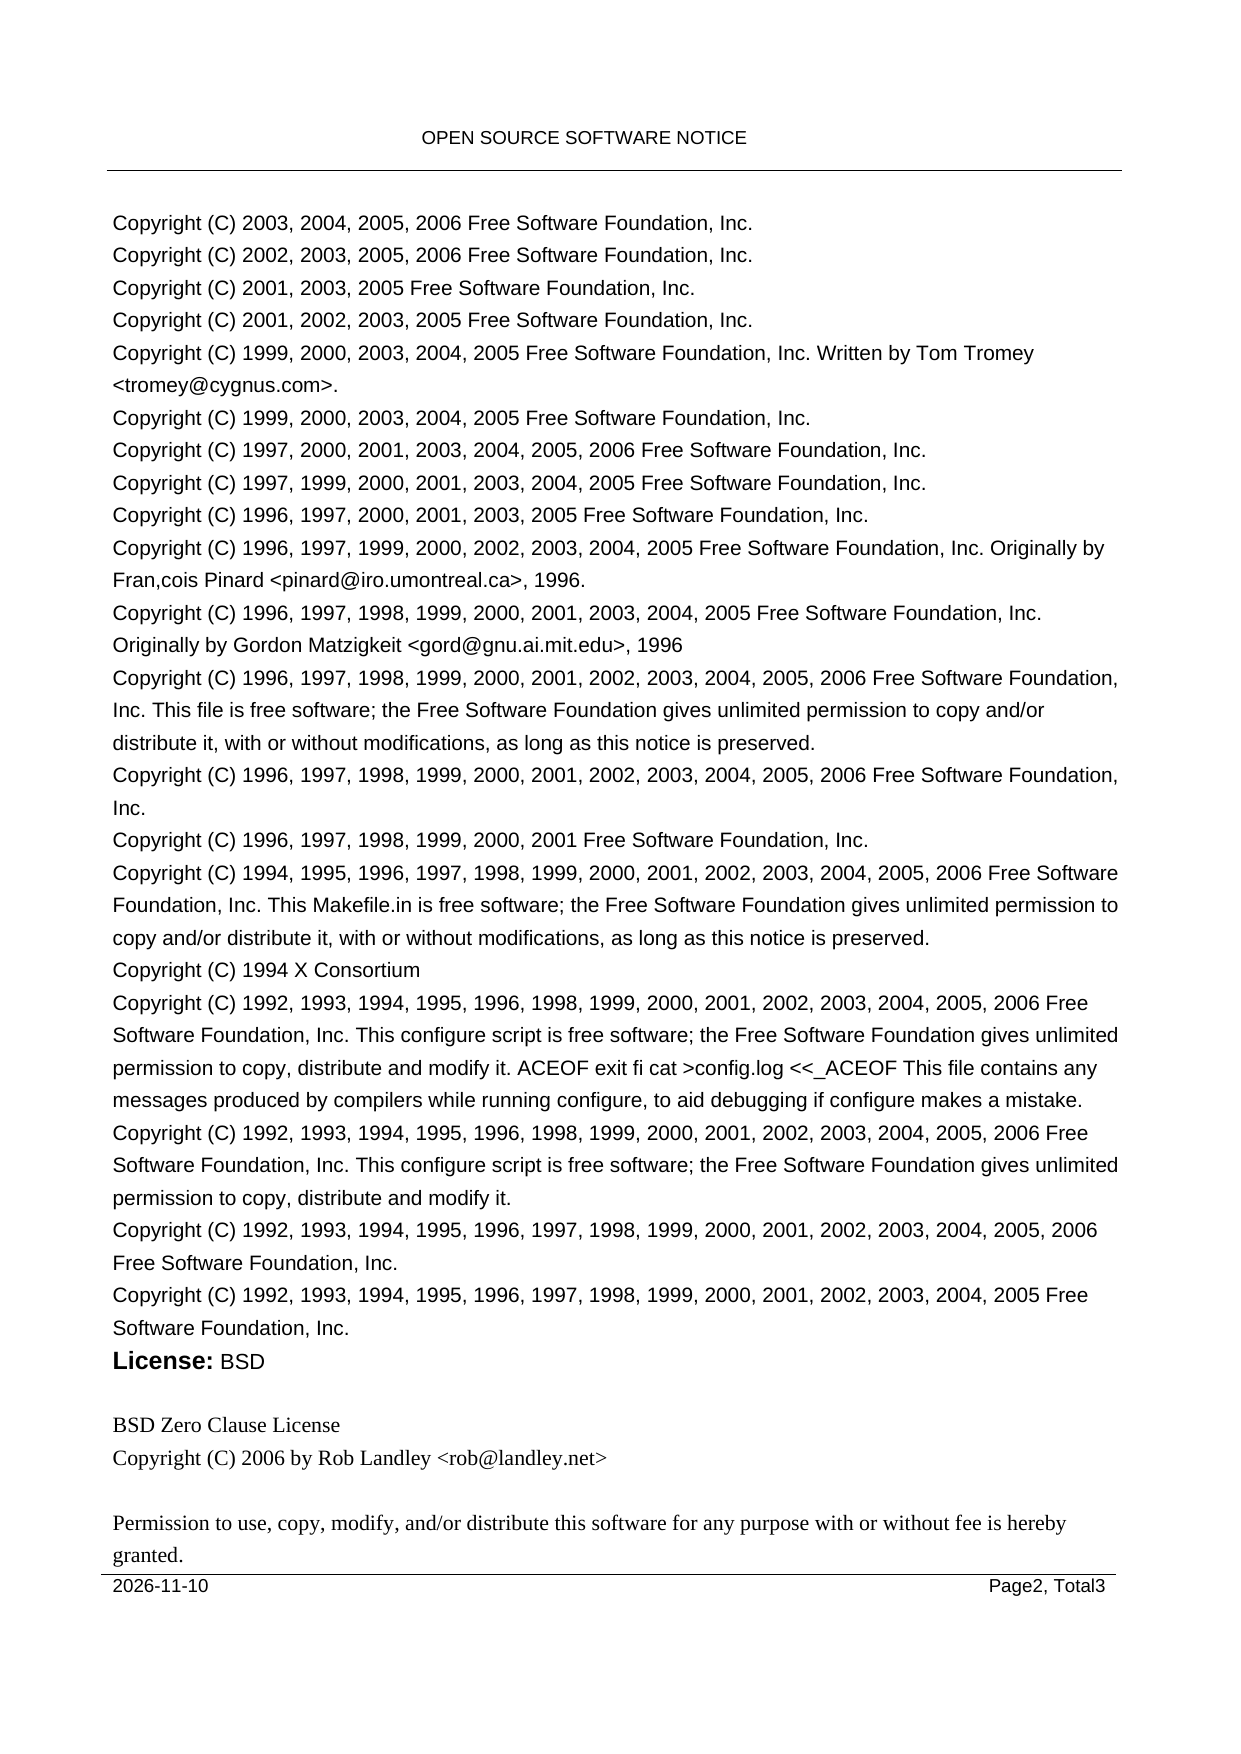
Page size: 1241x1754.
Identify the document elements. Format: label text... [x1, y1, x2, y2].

text Copyright (C) 2003, 2004, 2005, 2006 Free Software Foundation, Inc. [112, 206, 1128, 239]
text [112, 1344, 1128, 1571]
text Copyright (C) 1999, 2000, 2003, 2004, 2005 Free Software Foundation, Inc. Written by Tom Tromey <tromey@cygnus.com>. [112, 336, 1128, 401]
text Copyright (C) 2001, 2002, 2003, 2005 Free Software Foundation, Inc. [112, 304, 1128, 336]
text Copyright (C) 1996, 1997, 1999, 2000, 2002, 2003, 2004, 2005 Free Software Foundation, Inc. Originally by Fran,cois Pinard <pinard@iro.umontreal.ca>, 1996. [112, 531, 1128, 596]
text Copyright (C) 1994, 1995, 1996, 1997, 1998, 1999, 2000, 2001, 2002, 2003, 2004, 2005, 2006 Free Software Foundation, Inc. This Makefile.in is free software; the Free Software Foundation gives unlimited permission to copy and/or distribute it, with or without modifications, as long as this notice is preserved. [112, 856, 1128, 954]
text Copyright (C) 1996, 1997, 1998, 1999, 2000, 2001 Free Software Foundation, Inc. [112, 824, 1128, 856]
text Copyright (C) 1997, 2000, 2001, 2003, 2004, 2005, 2006 Free Software Foundation, Inc. [112, 434, 1128, 466]
text Copyright (C) 1992, 1993, 1994, 1995, 1996, 1998, 1999, 2000, 2001, 2002, 2003, 2004, 2005, 2006 Free Software Foundation, Inc. This configure script is free software; the Free Software Foundation gives unlimited permission to copy, distribute and modify it. [112, 1116, 1128, 1214]
text Copyright (C) 1996, 1997, 1998, 1999, 2000, 2001, 2002, 2003, 2004, 2005, 2006 Free Software Foundation, Inc. This file is free software; the Free Software Foundation gives unlimited permission to copy and/or distribute it, with or without modifications, as long as this notice is preserved. [112, 661, 1128, 759]
text Copyright (C) 1996, 1997, 2000, 2001, 2003, 2005 Free Software Foundation, Inc. [112, 499, 1128, 531]
text Copyright (C) 1992, 1993, 1994, 1995, 1996, 1997, 1998, 1999, 2000, 2001, 2002, 2003, 2004, 2005 Free Software Foundation, Inc. [112, 1279, 1128, 1344]
text Copyright (C) 1992, 1993, 1994, 1995, 1996, 1998, 1999, 2000, 2001, 2002, 2003, 2004, 2005, 2006 Free Software Foundation, Inc. This configure script is free software; the Free Software Foundation gives unlimited permission to copy, distribute and modify it. ACEOF exit fi cat >config.log <<_ACEOF This file contains any messages produced by compilers while running configure, to aid debugging if configure makes a mistake. [112, 986, 1128, 1116]
text Copyright (C) 1994 X Consortium [112, 954, 1128, 986]
text Copyright (C) 2002, 2003, 2005, 2006 Free Software Foundation, Inc. [112, 239, 1128, 271]
text Copyright (C) 1996, 1997, 1998, 1999, 2000, 2001, 2002, 2003, 2004, 2005, 2006 Free Software Foundation, Inc. [112, 759, 1128, 824]
text Copyright (C) 2001, 2003, 2005 Free Software Foundation, Inc. [112, 271, 1128, 304]
text Copyright (C) 1997, 1999, 2000, 2001, 2003, 2004, 2005 Free Software Foundation, Inc. [112, 466, 1128, 499]
text Copyright (C) 1996, 1997, 1998, 1999, 2000, 2001, 2003, 2004, 2005 Free Software Foundation, Inc. Originally by Gordon Matzigkeit <gord@gnu.ai.mit.edu>, 1996 [112, 596, 1128, 661]
text Copyright (C) 1992, 1993, 1994, 1995, 1996, 1997, 1998, 1999, 2000, 2001, 2002, 2003, 2004, 2005, 2006 Free Software Foundation, Inc. [112, 1214, 1128, 1279]
text Copyright (C) 1999, 2000, 2003, 2004, 2005 Free Software Foundation, Inc. [112, 401, 1128, 434]
